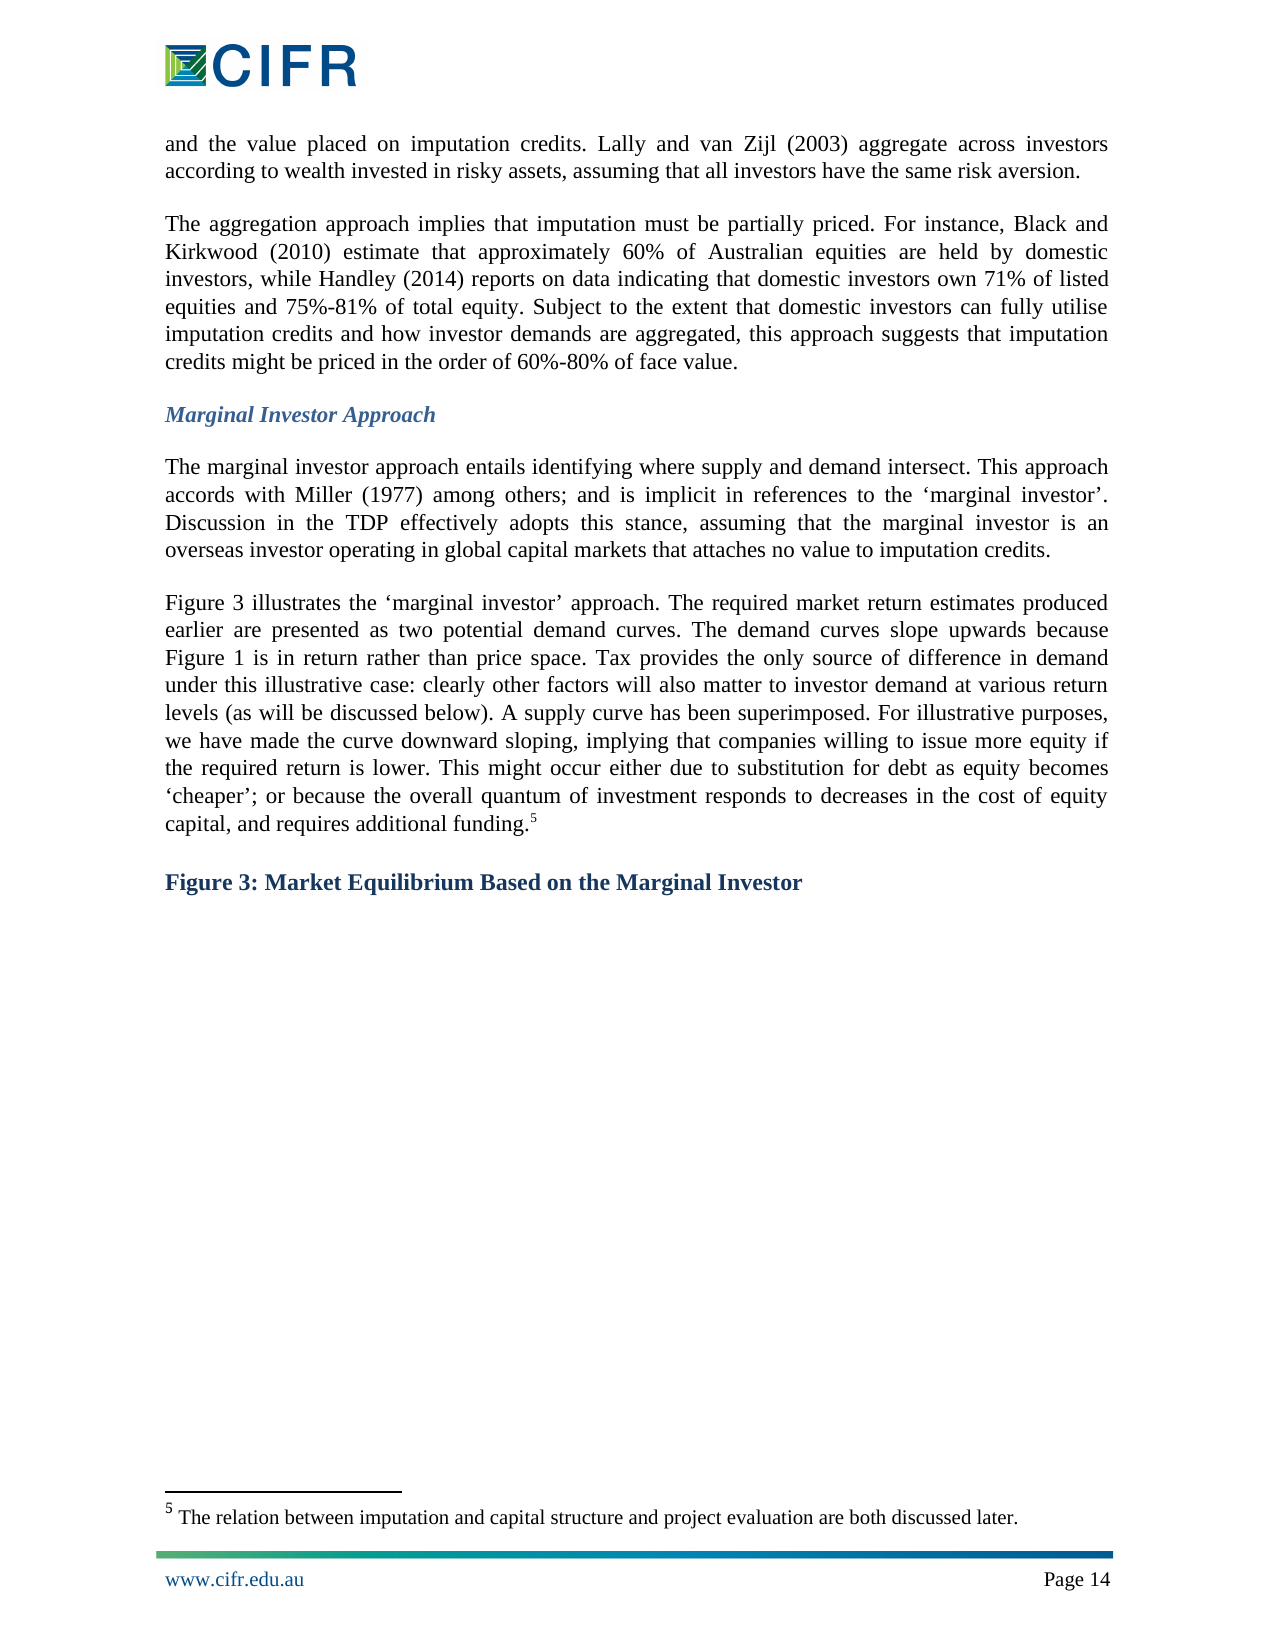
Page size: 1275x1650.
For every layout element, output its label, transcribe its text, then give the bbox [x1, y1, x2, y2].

picture [155, 36, 366, 92]
text The marginal investor approach entails identifying where supply and demand intersect. This approach accords with Miller (1977) among others; and is implicit in references to the ‘marginal investor’. Discussion in the TDP effectively adopts this stance, assuming that the marginal investor is an overseas investor operating in global capital markets that attaches no value to imputation credits. [165, 453, 1110, 562]
text Figure 3: Market Equilibrium Based on the Marginal Investor [165, 868, 1110, 896]
text The aggregation approach implies that imputation must be partially priced. For instance, Black and Kirkwood (2010) estimate that approximately 60% of Australian equities are held by domestic investors, while Handley (2014) reports on data indicating that domestic investors own 71% of listed equities and 75%-81% of total equity. Subject to the extent that domestic investors can fully utilise imputation credits and how investor demands are aggregated, this approach suggests that imputation credits might be priced in the order of 60%-80% of face value. [165, 210, 1110, 374]
text Figure 3 illustrates the ‘marginal investor’ approach. The required market return estimates produced earlier are presented as two potential demand curves. The demand curves slope upwards because Figure 1 is in return rather than price space. Tax provides the only source of difference in demand under this illustrative case: clearly other factors will also matter to investor demand at various return levels (as will be discussed below). A supply curve has been superimposed. For illustrative purposes, we have made the curve downward sloping, implying that companies willing to issue more equity if the required return is lower. This might occur either due to substitution for debt as equity becomes ‘cheaper’; or because the overall quantum of investment responds to decreases in the cost of equity capital, and requires additional funding. [165, 589, 1110, 836]
picture [128, 1535, 1126, 1568]
text Marginal Investor Approach [165, 401, 1110, 427]
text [165, 130, 1110, 184]
